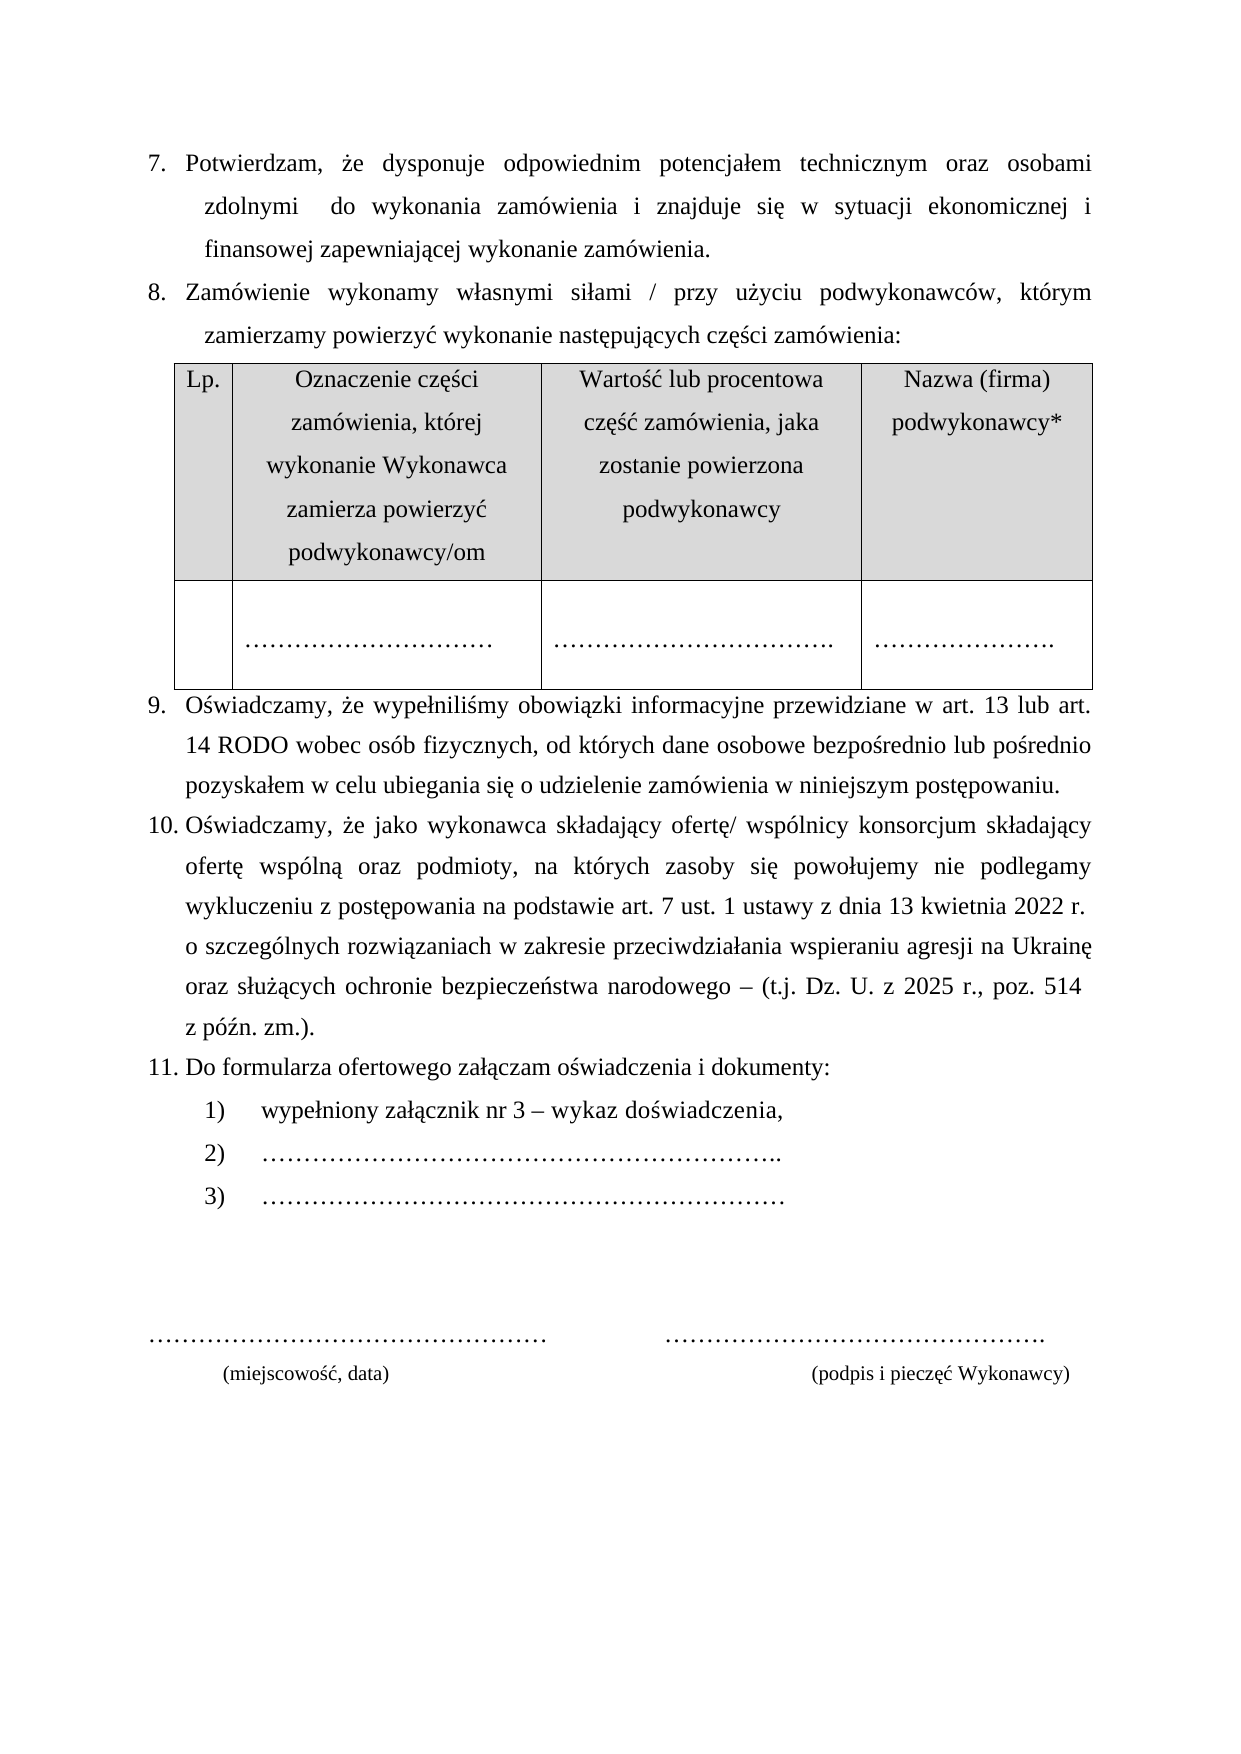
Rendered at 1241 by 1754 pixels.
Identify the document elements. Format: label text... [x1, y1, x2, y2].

table_cell ………………………… [233, 581, 541, 689]
list Do formularza ofertowego załączam oświadczenia i dokumenty: [148, 1052, 1093, 1081]
list Oświadczamy, że jako wykonawca składający ofertę/ wspólnicy konsorcjum składający ofertę wspólną oraz podmioty, na których zasoby się powołujemy nie podlegamy wykluczeniu z postępowania na podstawie art. 7 ust. 1 ustawy z dnia 13 kwietnia 2022 r. o szczególnych rozwiązaniach w zakresie przeciwdziałania wspieraniu agresji na Ukrainę oraz służących ochronie bezpieczeństwa narodowego – (t.j. Dz. U. z 2025 r., poz. 514 z późn. zm.). [148, 811, 1093, 1040]
list ……………………………………………………… [204, 1181, 1093, 1210]
table_cell …………………. [862, 581, 1092, 689]
text (miejscowość, data) (podpis i pieczęć Wykonawcy) [148, 1361, 1093, 1384]
list …………………………………………………….. [204, 1138, 1093, 1167]
list Oświadczamy, że wypełniliśmy obowiązki informacyjne przewidziane w art. 13 lub art. 14 RODO wobec osób fizycznych, od których dane osobowe bezpośrednio lub pośrednio pozyskałem w celu ubiegania się o udzielenie zamówienia w niniejszym postępowaniu. [148, 690, 1093, 799]
table_header Oznaczenie części zamówienia, której wykonanie Wykonawca zamierza powierzyć podwykonawcy/om [233, 364, 541, 580]
table_header Wartość lub procentowa część zamówienia, jaka zostanie powierzona podwykonawcy [542, 364, 861, 580]
list Potwierdzam, że dysponuje odpowiednim potencjałem technicznym oraz osobami zdolnymi do wykonania zamówienia i znajduje się w sytuacji ekonomicznej i finansowej zapewniającej wykonanie zamówienia. [148, 148, 1093, 263]
table_cell [175, 581, 232, 689]
list Zamówienie wykonamy własnymi siłami / przy użyciu podwykonawców, którym zamierzamy powierzyć wykonanie następujących części zamówienia: [148, 277, 1093, 349]
text ………………………………………… ………………………………………. [148, 1319, 1093, 1348]
list wypełniony załącznik nr 3 – wykaz doświadczenia, [204, 1095, 1093, 1124]
table_header Nazwa (firma) podwykonawcy* [862, 364, 1092, 580]
table_cell ……………………………. [542, 581, 861, 689]
table_header Lp. [175, 364, 232, 580]
